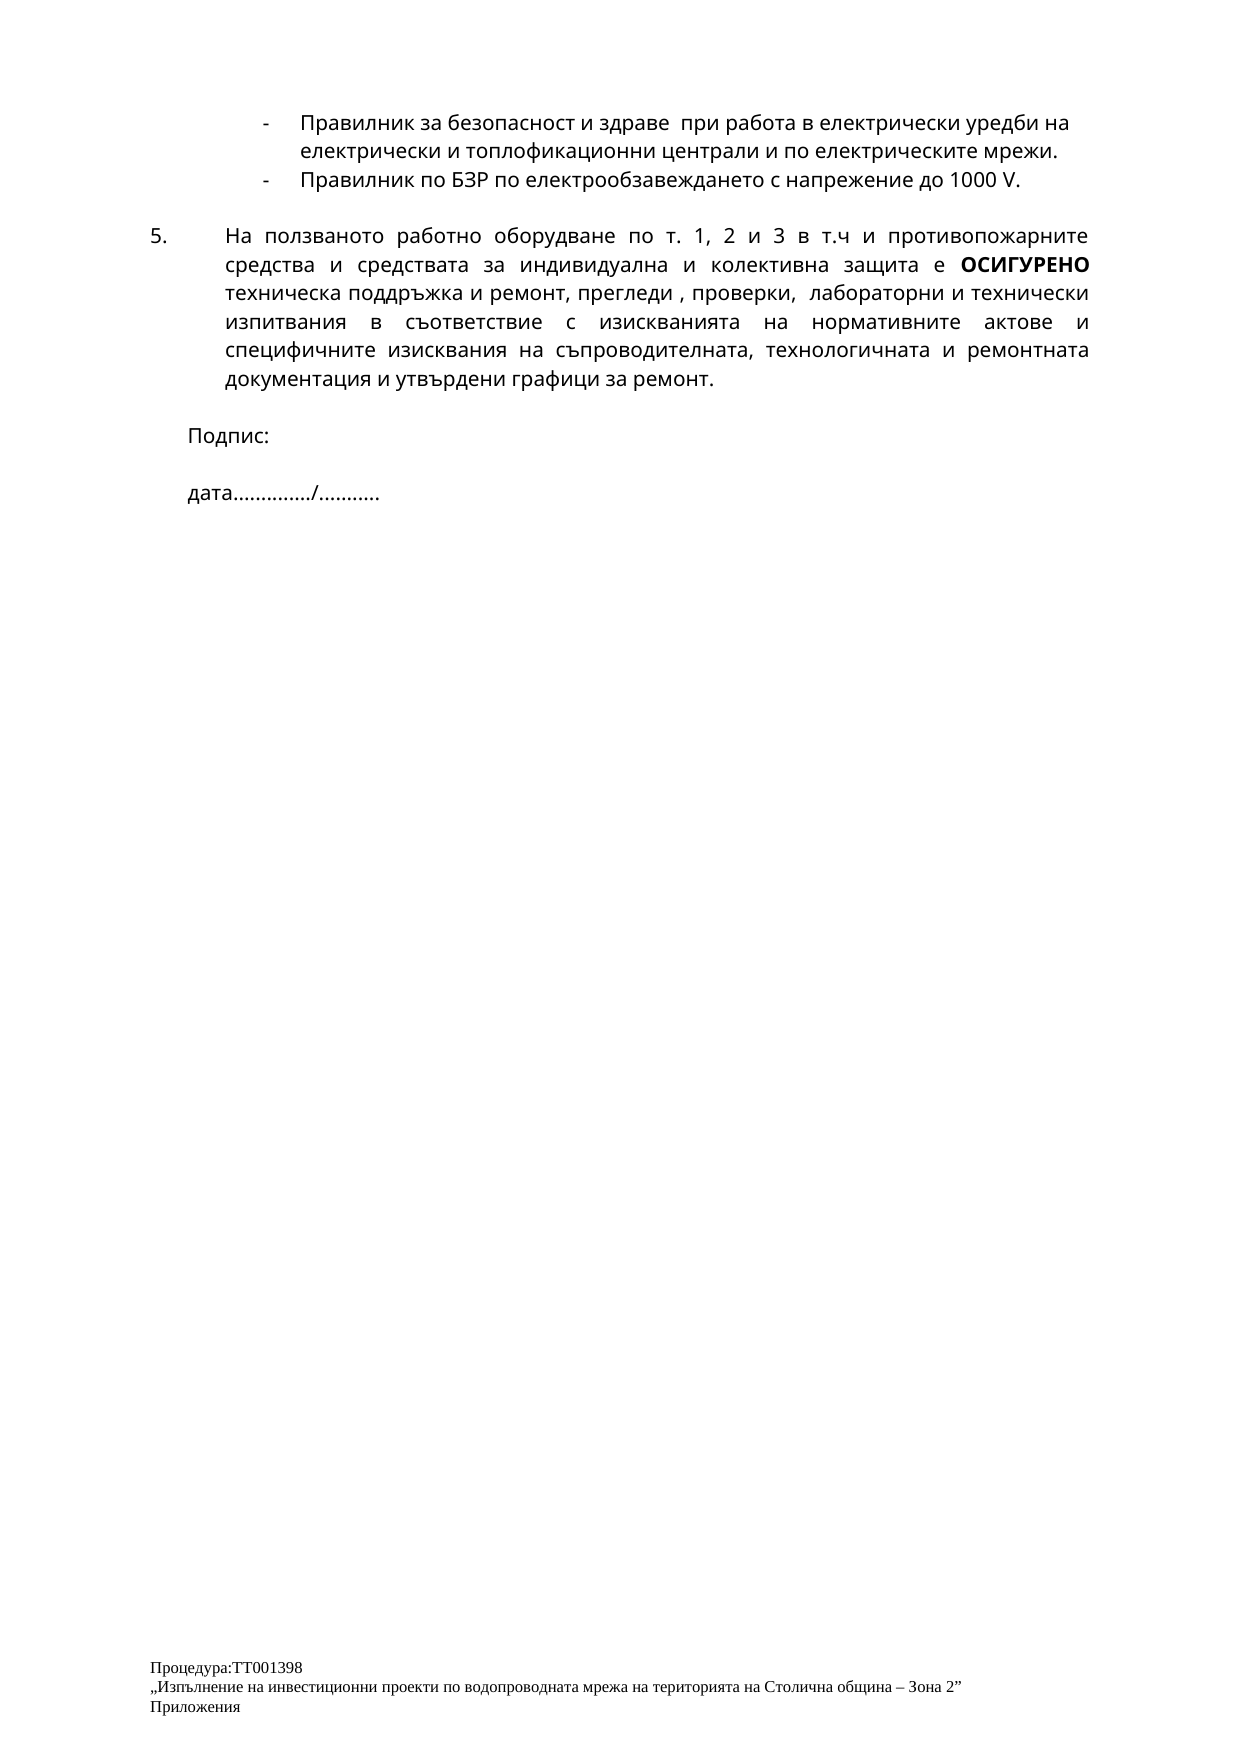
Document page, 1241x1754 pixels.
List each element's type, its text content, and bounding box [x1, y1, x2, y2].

text дата............../........... [187, 478, 1090, 506]
list На ползваното работно оборудване по т. 1, 2 и 3 в т.ч и противопожарните средства и средствата за индивидуална и колективна защита е ОСИГУРЕНО техническа поддръжка и ремонт, прегледи , проверки, лабораторни и технически изпитвания в съответствие с изискванията на нормативните актове и специфичните изисквания на съпроводителната, технологичната и ремонтната документация и утвърдени графици за ремонт. [150, 222, 1090, 392]
list Правилник за безопасност и здраве при работа в електрически уредби на електрически и топлофикационни централи и по електрическите мрежи. [262, 108, 1090, 165]
text Подпис: [187, 421, 1090, 449]
list Правилник по БЗР по електрообзавеждането с напрежение до 1000 V. [262, 165, 1090, 193]
